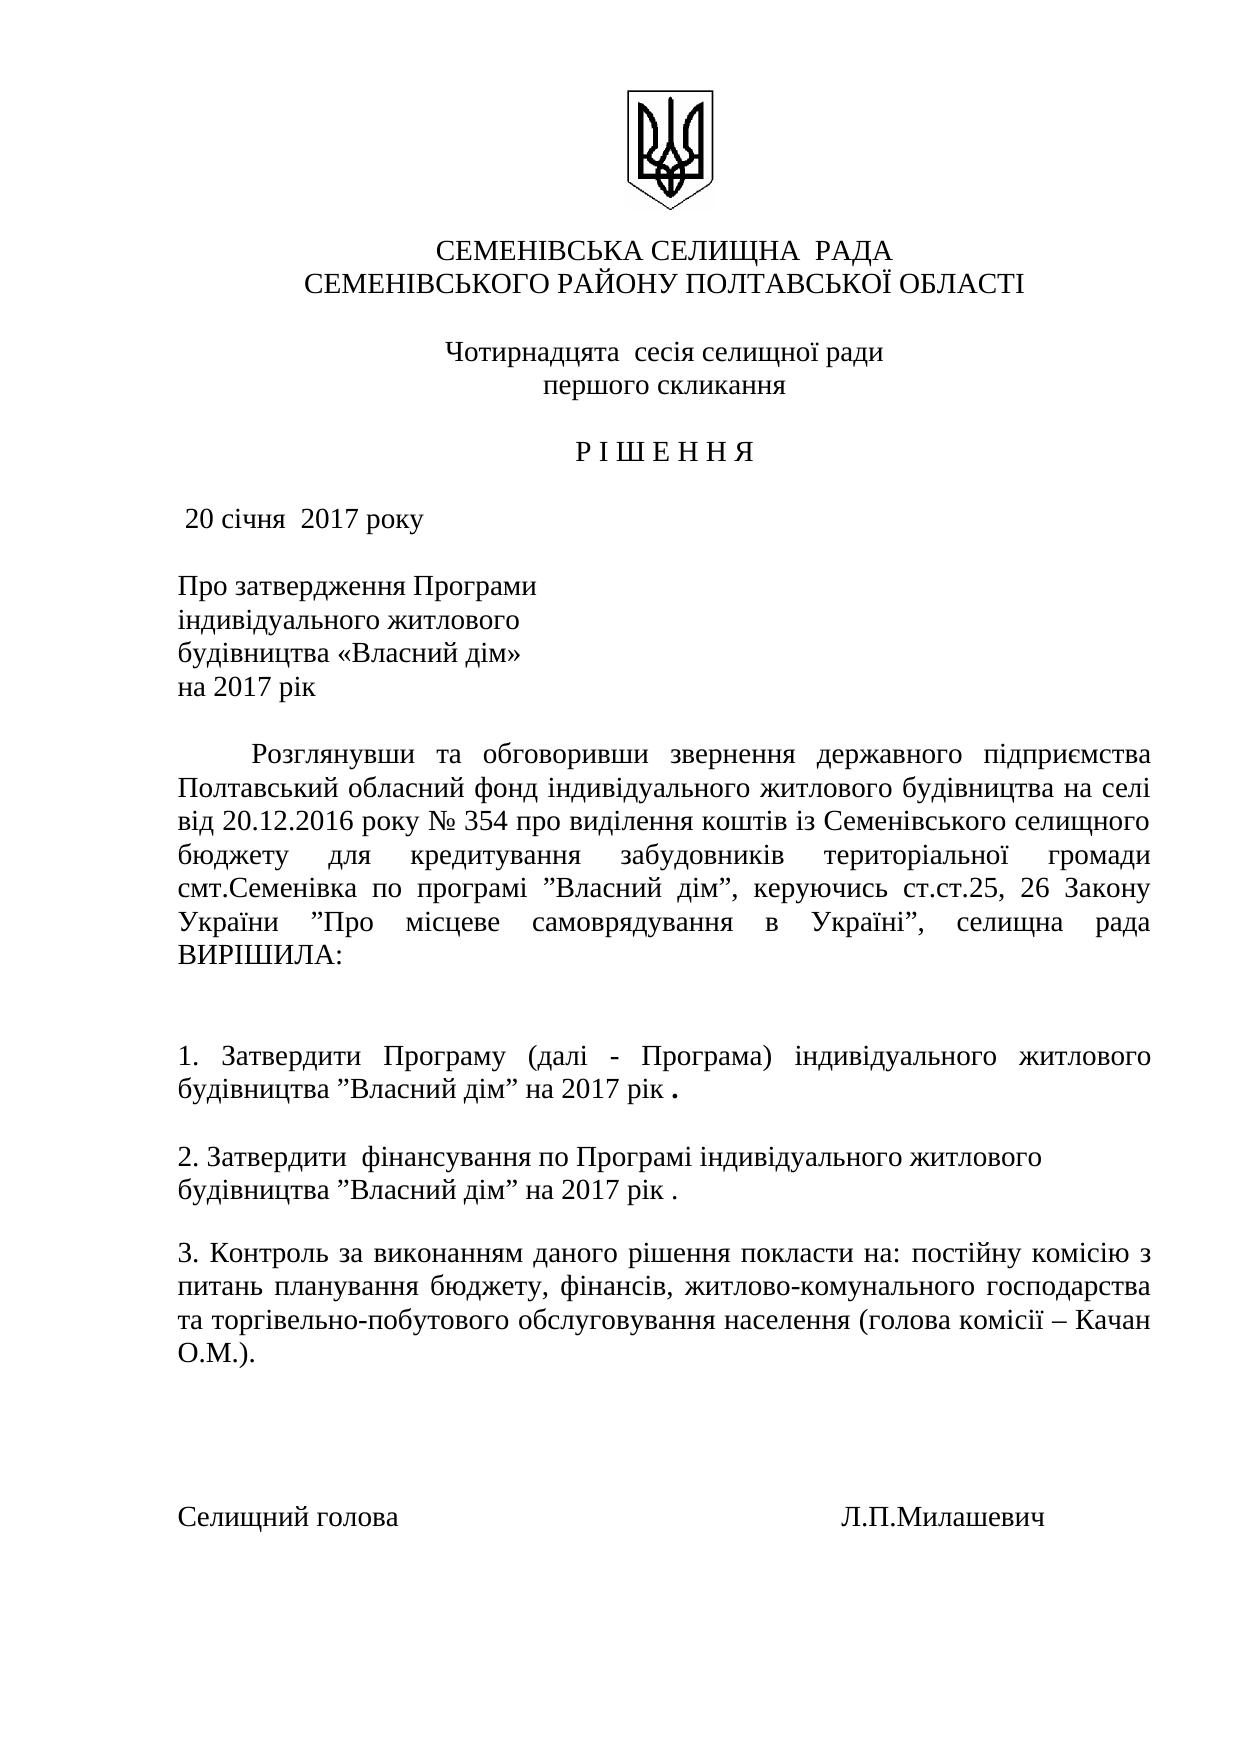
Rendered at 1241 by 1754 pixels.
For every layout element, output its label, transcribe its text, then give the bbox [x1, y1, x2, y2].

text 2. Затвердити фінансування по Програмі індивідуального житлового будівництва ˮВласний дімˮ на 2017 рік . [177, 1139, 1152, 1206]
text СЕМЕНІВСЬКА СЕЛИЩНА РАДА [177, 233, 1152, 267]
table_header Про затвердження Програми індивідуального житлового будівництва «Власний дім» на 2017 рік [166, 569, 616, 703]
picture [625, 88, 716, 211]
text першого скликання [177, 367, 1152, 401]
text Розглянувши та обговоривши звернення державного підприємства Полтавський обласний фонд індивідуального житлового будівництва на селі від 20.12.2016 року № 354 про виділення коштів із Семенівського селищного бюджету для кредитування забудовників територіальної громади смт.Семенівка по програмі ˮВласний дімˮ, керуючись ст.ст.25, 26 Закону України ˮПро місцеве самоврядування в Україніˮ, селищна рада ВИРІШИЛА: [177, 736, 1152, 971]
text СЕМЕНІВСЬКОГО РАЙОНУ ПОЛТАВСЬКОЇ ОБЛАСТІ [177, 267, 1152, 300]
text Чотирнадцята сесія селищної ради [177, 334, 1152, 367]
text 1. Затвердити Програму (далі - Програма) індивідуального житлового будівництва ˮВласний дімˮ на 2017 рік . [678, 1038, 1152, 1105]
text 1. Затвердити Програму (далі - Програма) індивідуального житлового будівництва ˮВласний дімˮ на 2017 рік . [177, 1038, 664, 1105]
text 20 січня 2017 року [177, 501, 1152, 535]
text Селищний голова Л.П.Милашевич [177, 1499, 1152, 1532]
text Р І Ш Е Н Н Я [177, 434, 1152, 468]
text 3. Контроль за виконанням даного рішення покласти на: постійну комісію з питань планування бюджету, фінансів, житлово-комунального господарства та торгівельно-побутового обслуговування населення (голова комісії – Качан О.М.). [177, 1235, 1152, 1369]
